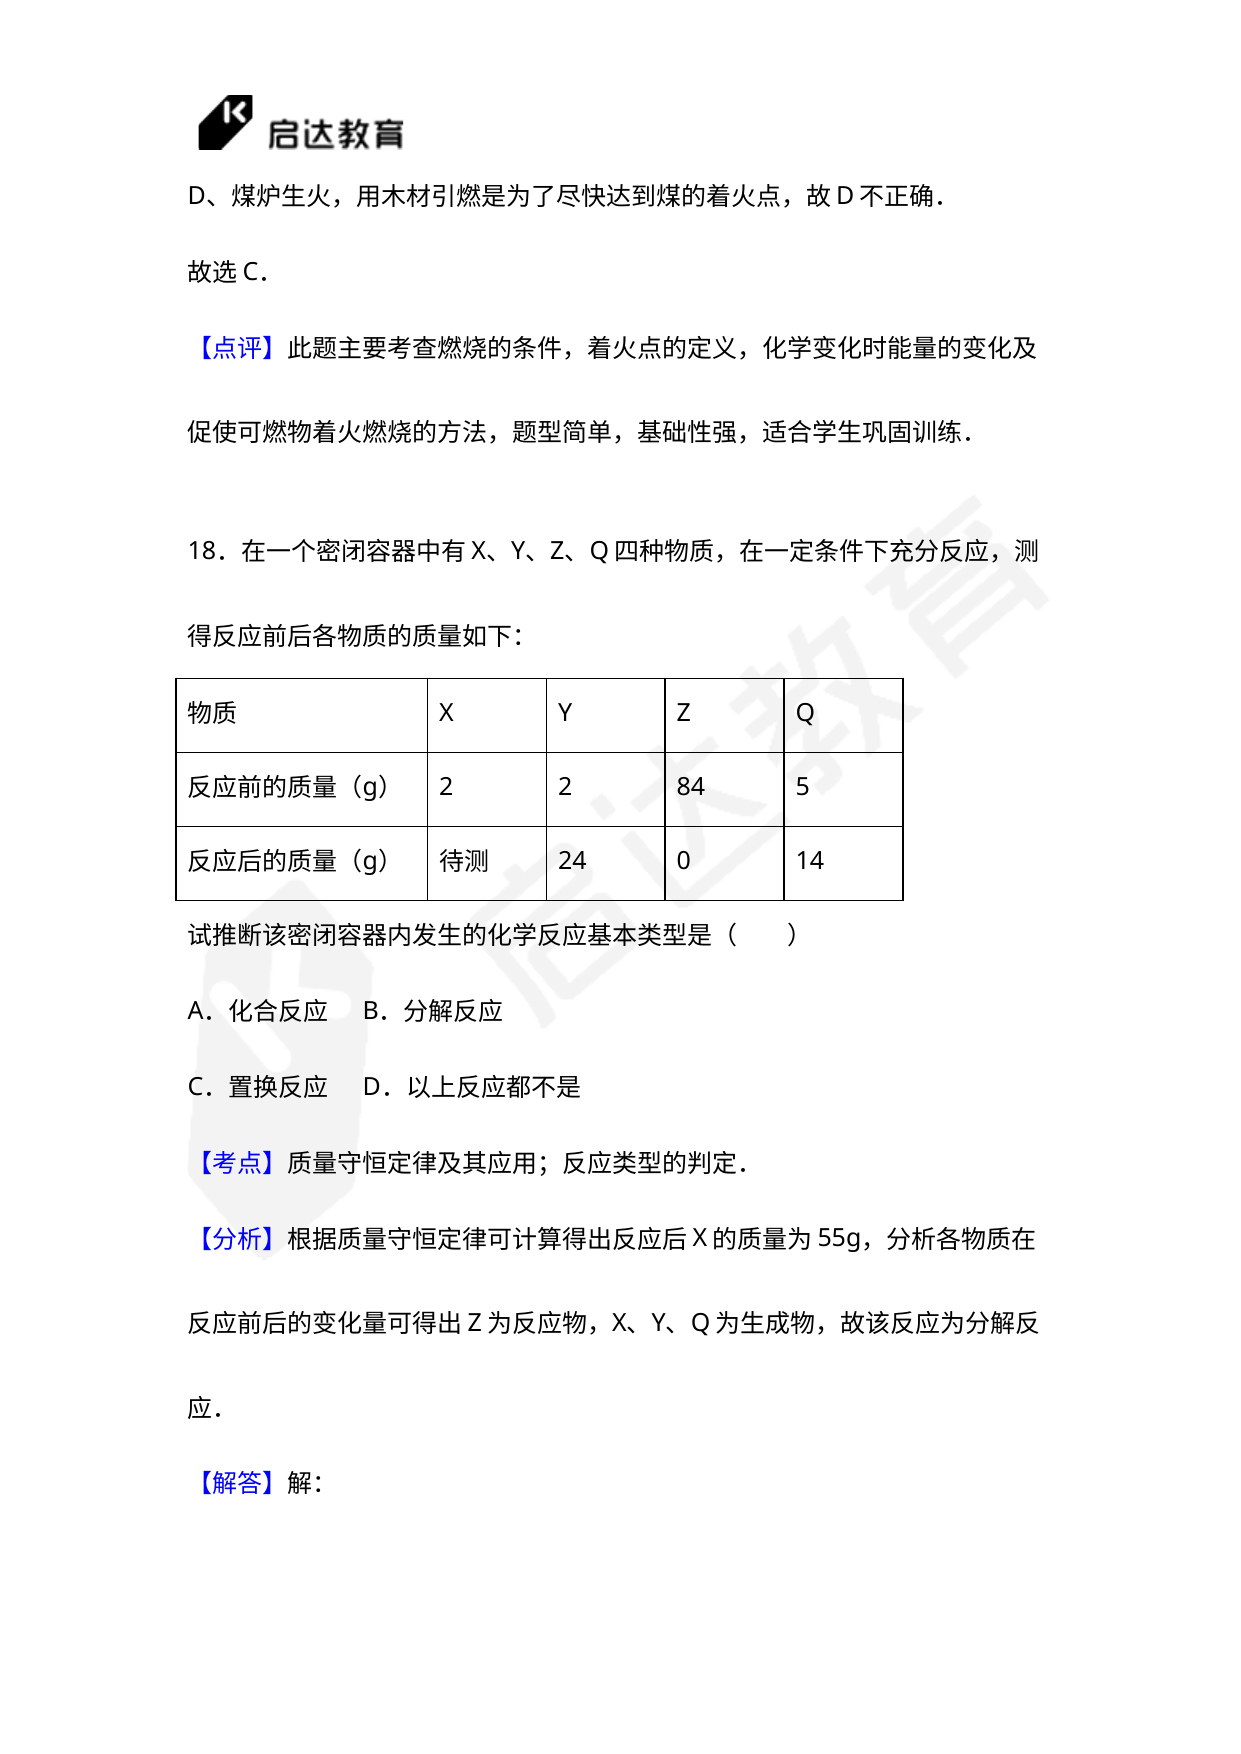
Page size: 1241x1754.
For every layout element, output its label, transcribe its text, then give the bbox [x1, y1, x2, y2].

text 【分析】根据质量守恒定律可计算得出反应后X的质量为55g，分析各物质在反应前后的变化量可得出Z为反应物，X、Y、Q为生成物，故该反应为分解反应． [187, 1205, 1053, 1439]
table_cell 0 [666, 827, 783, 900]
table_header Z [666, 679, 783, 752]
table_header X [428, 679, 546, 752]
text C．置换反应 D．以上反应都不是 [187, 1053, 1053, 1118]
text A．化合反应 B．分解反应 [187, 977, 1053, 1042]
picture [198, 95, 404, 150]
text 【考点】质量守恒定律及其应用；反应类型的判定． [187, 1129, 1053, 1194]
text 故选C． [187, 238, 1053, 303]
table_cell 2 [428, 753, 546, 826]
text D、煤炉生火，用木材引燃是为了尽快达到煤的着火点，故D不正确． [187, 162, 1053, 227]
text 【解答】解： [187, 1449, 1053, 1514]
table_cell 5 [785, 753, 902, 826]
text 试推断该密闭容器内发生的化学反应基本类型是（ ） [187, 901, 1053, 966]
table_header Q [785, 679, 902, 752]
table_cell 84 [666, 753, 783, 826]
table_cell 2 [547, 753, 664, 826]
table_cell 24 [547, 827, 664, 900]
table_cell 待测 [428, 827, 546, 900]
table_cell 反应前的质量（g） [177, 753, 427, 826]
table_cell 14 [785, 827, 902, 900]
table_header Y [547, 679, 664, 752]
text 18．在一个密闭容器中有X、Y、Z、Q四种物质，在一定条件下充分反应，测得反应前后各物质的质量如下： [187, 517, 1053, 667]
table_header 物质 [177, 679, 427, 752]
table_cell 反应后的质量（g） [177, 827, 427, 900]
text 【点评】此题主要考查燃烧的条件，着火点的定义，化学变化时能量的变化及促使可燃物着火燃烧的方法，题型简单，基础性强，适合学生巩固训练． [187, 314, 1053, 463]
